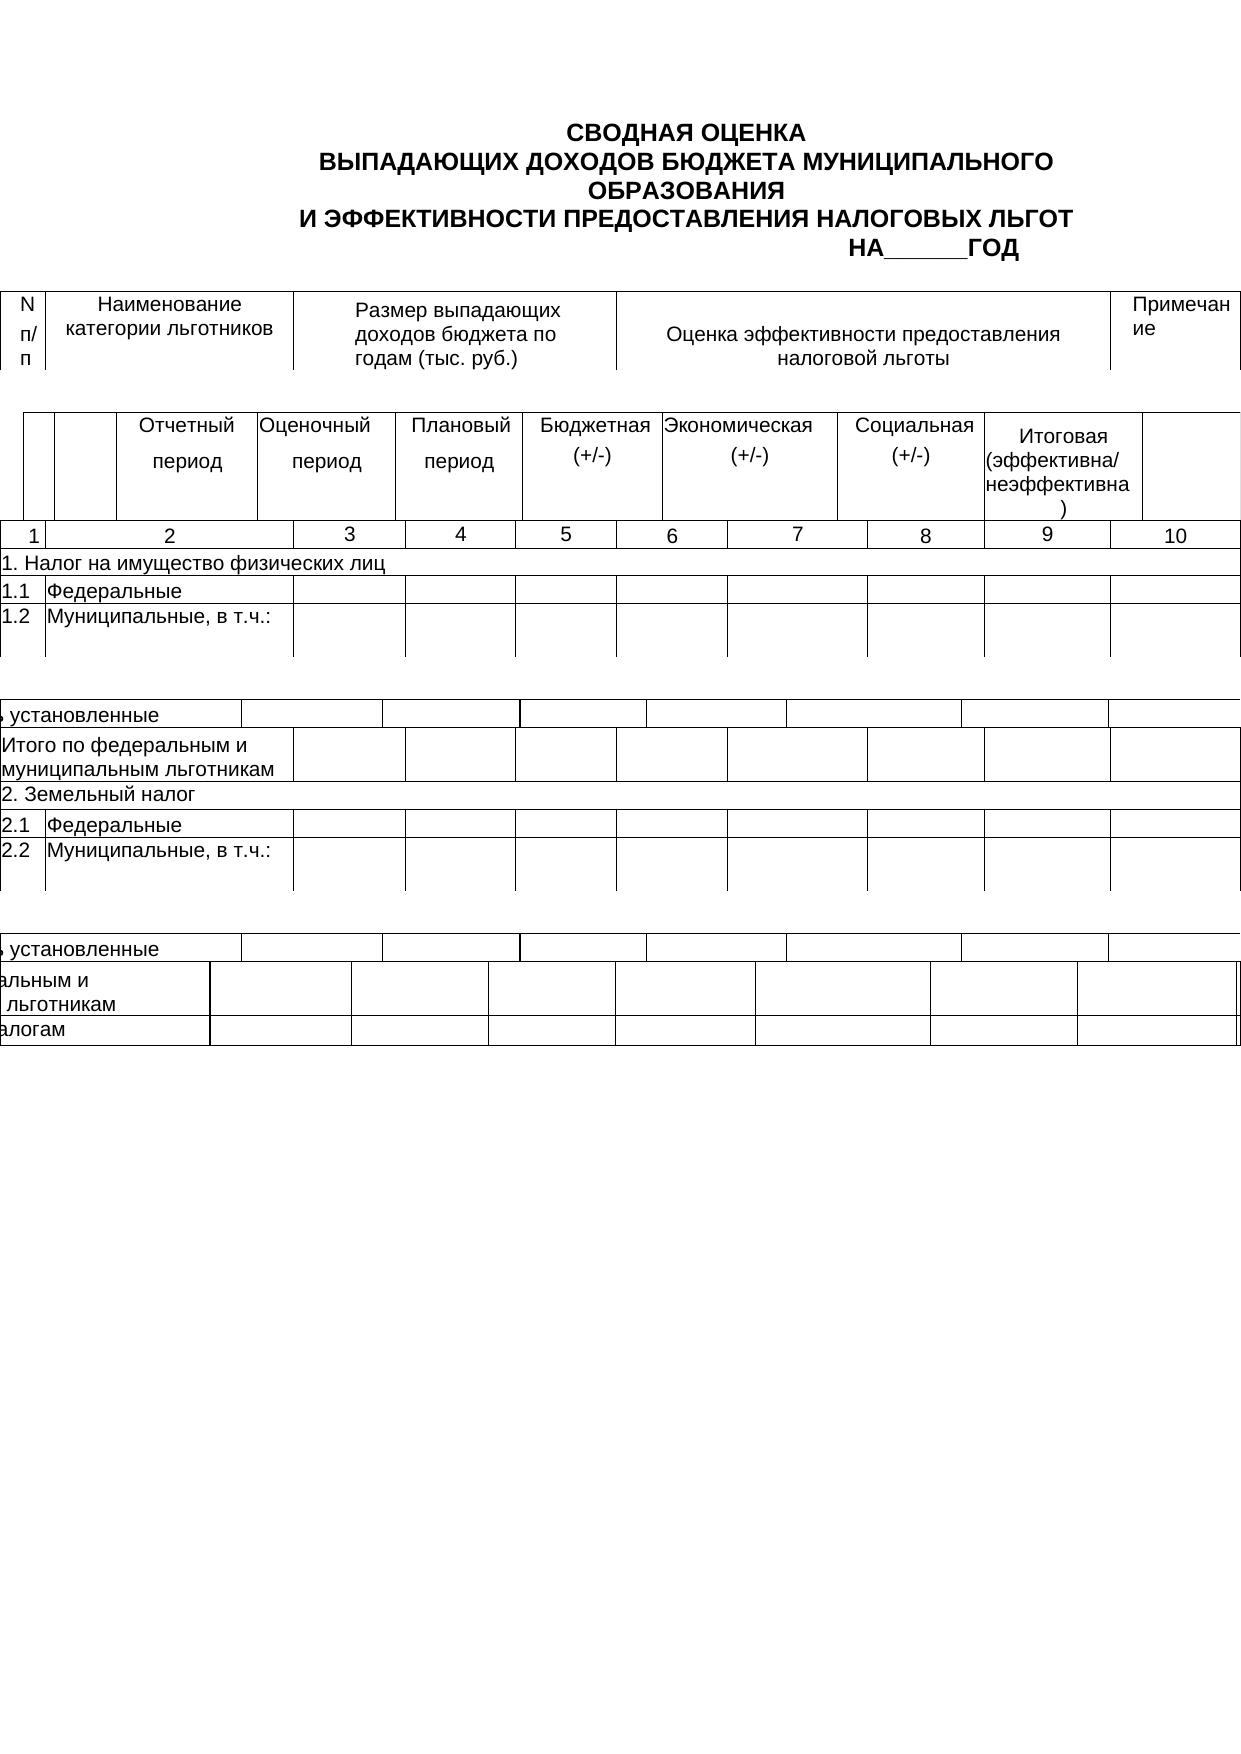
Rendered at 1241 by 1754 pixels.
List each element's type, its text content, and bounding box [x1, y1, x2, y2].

table_header Экономическая (+/-) [663, 438, 837, 545]
table_header [647, 1009, 786, 1036]
table_header [383, 1009, 519, 1036]
table_header [383, 750, 519, 777]
table_header Отчетный период [117, 438, 257, 545]
table_header [242, 750, 382, 777]
table_header [962, 750, 1108, 777]
table_header Социальная (+/-) [838, 438, 984, 545]
list СВОДНАЯ ОЦЕНКА [221, 118, 1152, 147]
table_header [787, 750, 961, 777]
table_header вновь установленные [1, 750, 241, 777]
table_header Оценочный период [258, 438, 395, 545]
text ВЫПАДАЮЩИХ ДОХОДОВ БЮДЖЕТА МУНИЦИПАЛЬНОГО ОБРАЗОВАНИЯ И ЭФФЕКТИВНОСТИ ПРЕДОСТАВЛЕНИЯ НАЛОГОВЫХ ЛЬГОТ [221, 147, 1152, 233]
table_header [647, 750, 786, 777]
table_header [962, 1009, 1108, 1036]
table_header [24, 438, 54, 545]
table_header вновь установленные [1, 1009, 241, 1036]
text НА ГОД [848, 233, 1152, 262]
table_header Итоговая (эффективна/ неэффективна ) [985, 438, 1142, 545]
table_header [55, 438, 116, 545]
table_header [520, 750, 646, 777]
table_header [787, 1009, 961, 1036]
table_header Бюджетная (+/-) [523, 438, 662, 545]
table_header [520, 1009, 646, 1036]
table_header [1109, 1009, 1240, 1036]
table_header Плановый период [396, 438, 522, 545]
table_header [242, 1009, 382, 1036]
table_header [1143, 438, 1240, 545]
table_header [1109, 750, 1240, 777]
